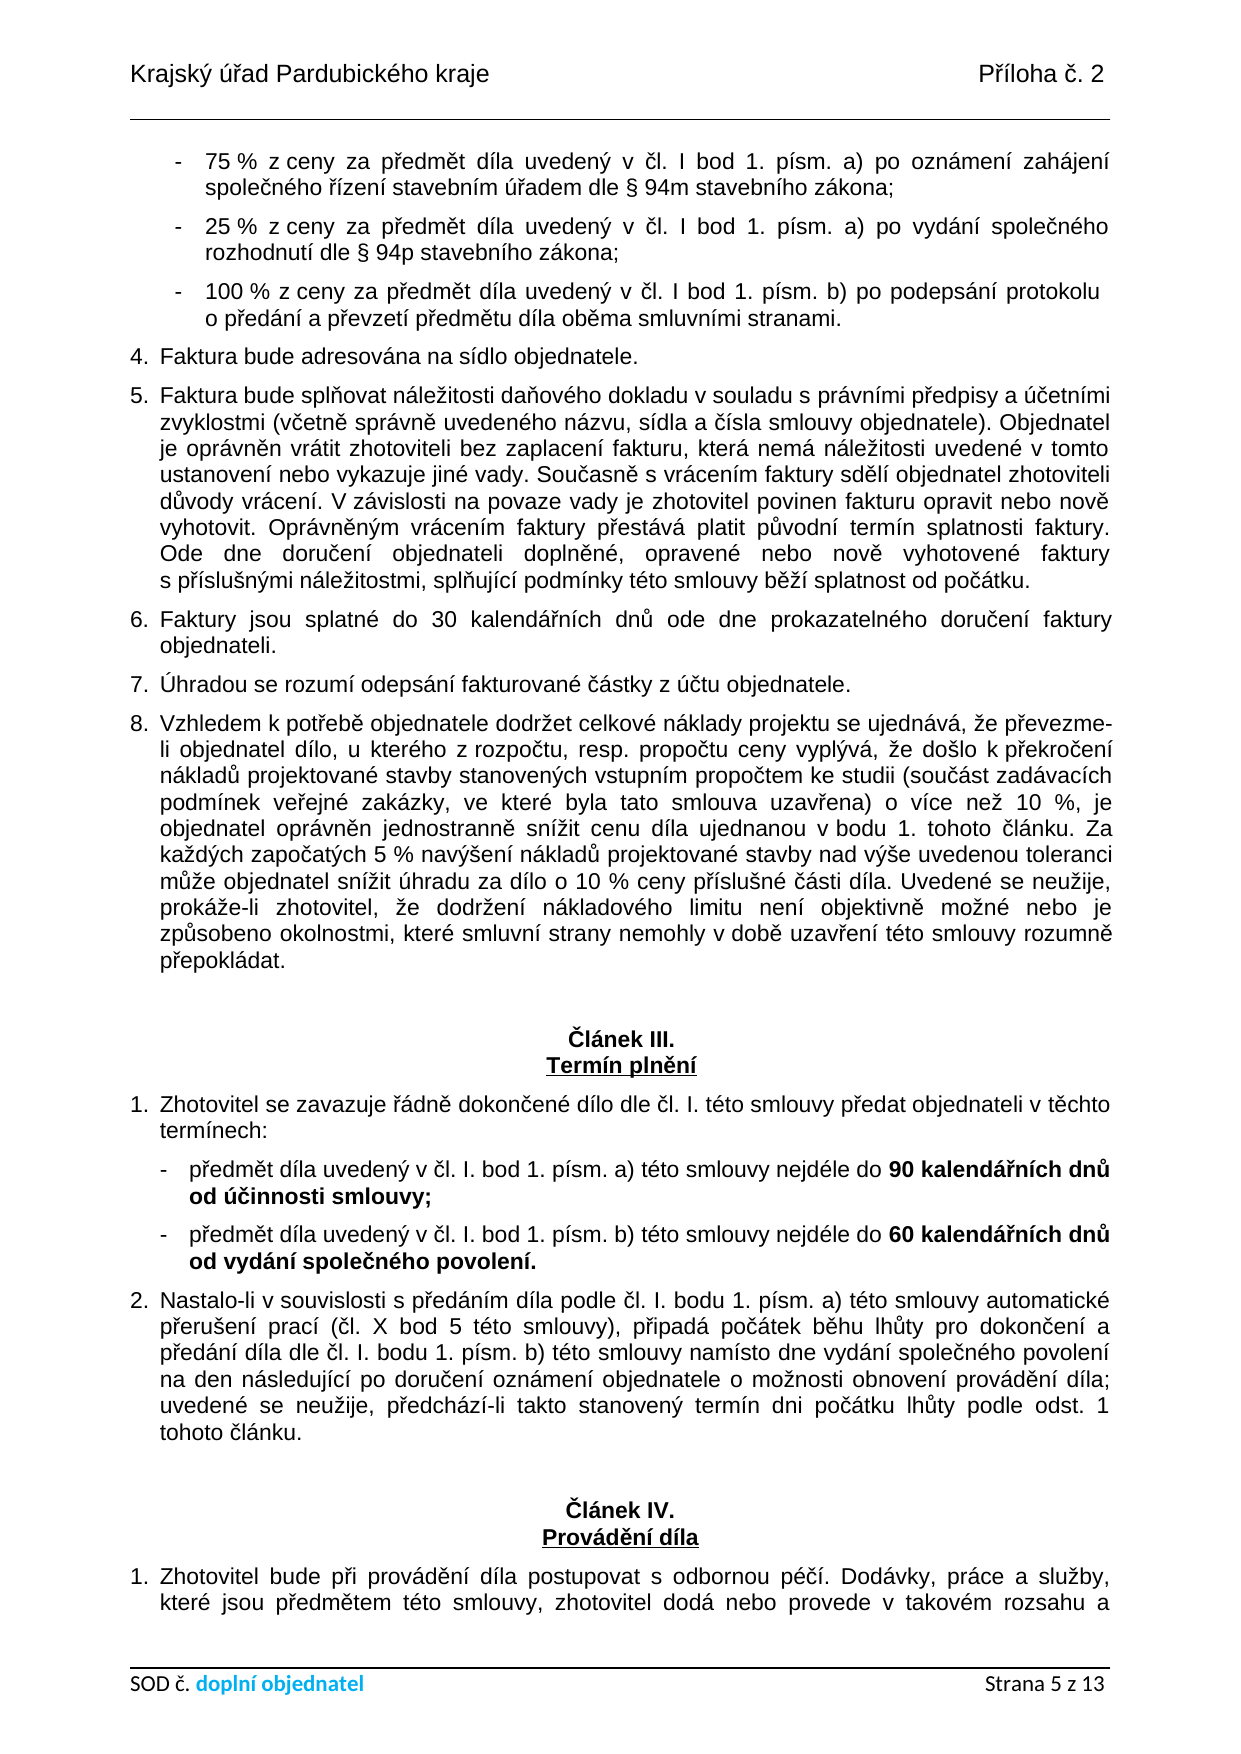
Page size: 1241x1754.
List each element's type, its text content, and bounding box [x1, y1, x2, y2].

text - předmět díla uvedený v čl. I. bod 1. písm. a) této smlouvy nejdéle do 90 kalendářních dnů od účinnosti smlouvy; [159, 1156, 1110, 1209]
text - předmět díla uvedený v čl. I. bod 1. písm. b) této smlouvy nejdéle do 60 kalendářních dnů od vydání společného povolení. [159, 1221, 1110, 1274]
list 8. Vzhledem k potřebě objednatele dodržet celkové náklady projektu se ujednává, že převezme-li objednatel dílo, u kterého z rozpočtu, resp. propočtu ceny vyplývá, že došlo k překročení nákladů projektované stavby stanovených vstupním propočtem ke studii (součást zadávacích podmínek veřejné zakázky, ve které byla tato smlouva uzavřena) o více než 10 %, je objednatel oprávněn jednostranně snížit cenu díla ujednanou v bodu 1. tohoto článku. Za každých započatých 5 % navýšení nákladů projektované stavby nad výše uvedenou toleranci může objednatel snížit úhradu za dílo o 10 % ceny příslušné části díla. Uvedené se neužije, prokáže-li zhotovitel, že dodržení nákladového limitu není objektivně možné nebo je způsobeno okolnostmi, které smluvní strany nemohly v době uzavření této smlouvy rozumně přepokládat. [130, 709, 1113, 973]
list 25 % z ceny za předmět díla uvedený v čl. I bod 1. písm. a) po vydání společného rozhodnutí dle § 94p stavebního zákona; [174, 213, 1110, 266]
text 4. Faktura bude adresována na sídlo objednatele. [130, 343, 1110, 370]
text Termín plnění [130, 1052, 1113, 1078]
list 100 % z ceny za předmět díla uvedený v čl. I bod 1. písm. b) po podepsání protokolu o předání a převzetí předmětu díla oběma smluvními stranami. [174, 278, 1110, 331]
list Článek IV. [130, 1497, 1110, 1524]
list 7. Úhradou se rozumí odepsání fakturované částky z účtu objednatele. [130, 671, 1113, 697]
list Nastalo-li v souvislosti s předáním díla podle čl. I. bodu 1. písm. a) této smlouvy automatické přerušení prací (čl. X bod 5 této smlouvy), připadá počátek běhu lhůty pro dokončení a předání díla dle čl. I. bodu 1. písm. b) této smlouvy namísto dne vydání společného povolení na den následující po doručení oznámení objednatele o možnosti obnovení provádění díla; uvedené se neužije, předchází-li takto stanovený termín dni počátku lhůty podle odst. 1 tohoto článku. [130, 1287, 1110, 1445]
text 6. Faktury jsou splatné do 30 kalendářních dnů ode dne prokazatelného doručení faktury objednateli. [130, 606, 1113, 658]
list Provádění díla [130, 1524, 1110, 1550]
list Zhotovitel se zavazuje řádně dokončené dílo dle čl. I. této smlouvy předat objednateli v těchto termínech: [130, 1091, 1110, 1144]
text 5. Faktura bude splňovat náležitosti daňového dokladu v souladu s právními předpisy a účetními zvyklostmi (včetně správně uvedeného názvu, sídla a čísla smlouvy objednatele). Objednatel je oprávněn vrátit zhotoviteli bez zaplacení fakturu, která nemá náležitosti uvedené v tomto ustanovení nebo vykazuje jiné vady. Současně s vrácením faktury sdělí objednatel zhotoviteli důvody vrácení. V závislosti na povaze vady je zhotovitel povinen fakturu opravit nebo nově vyhotovit. Oprávněným vrácením faktury přestává platit původní termín splatnosti faktury. Ode dne doručení objednateli doplněné, opravené nebo nově vyhotovené faktury s příslušnými náležitostmi, splňující podmínky této smlouvy běží splatnost od počátku. [130, 382, 1110, 593]
list 75 % z ceny za předmět díla uvedený v čl. I bod 1. písm. a) po oznámení zahájení společného řízení stavebním úřadem dle § 94m stavebního zákona; [174, 148, 1110, 200]
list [130, 1563, 1110, 1615]
text Článek III. [130, 1026, 1113, 1052]
